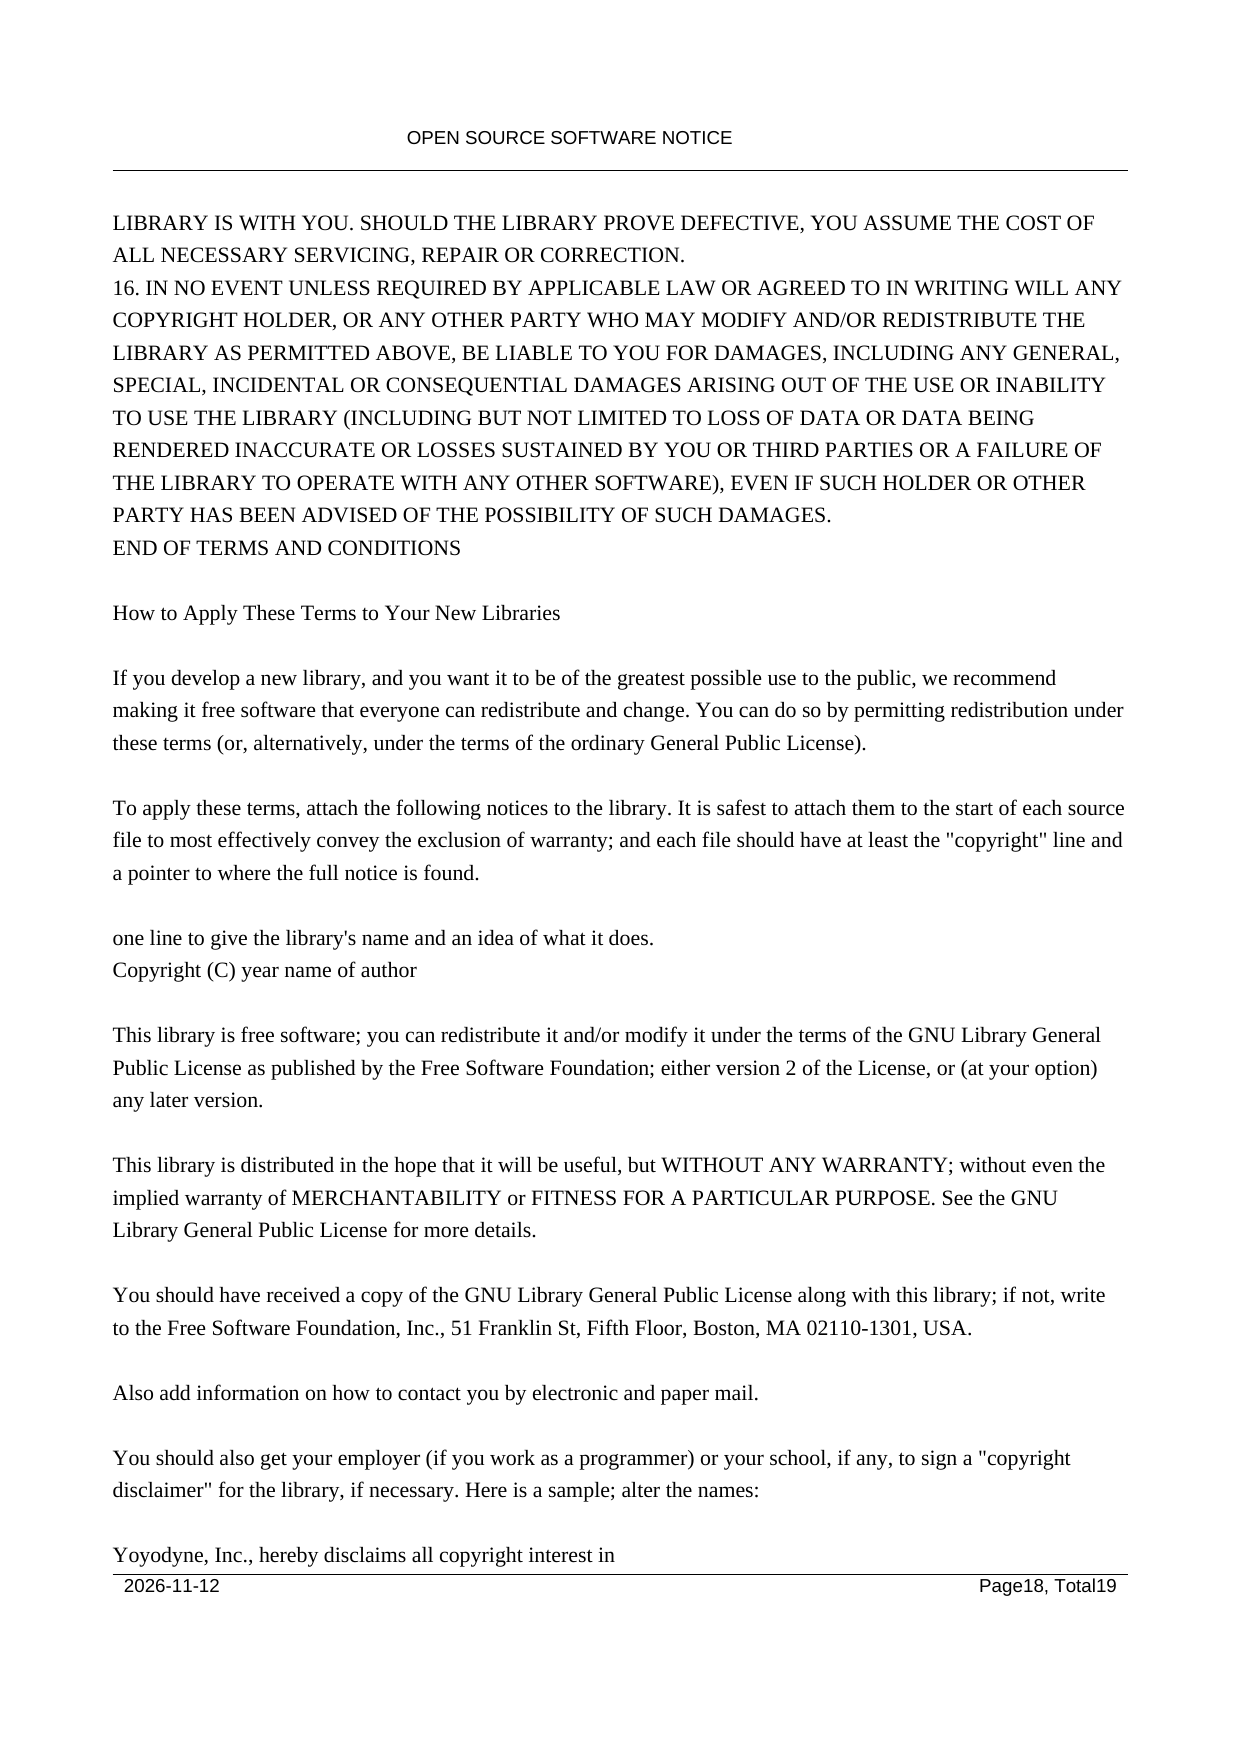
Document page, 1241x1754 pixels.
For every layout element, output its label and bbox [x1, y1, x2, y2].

text [112, 206, 1128, 1571]
